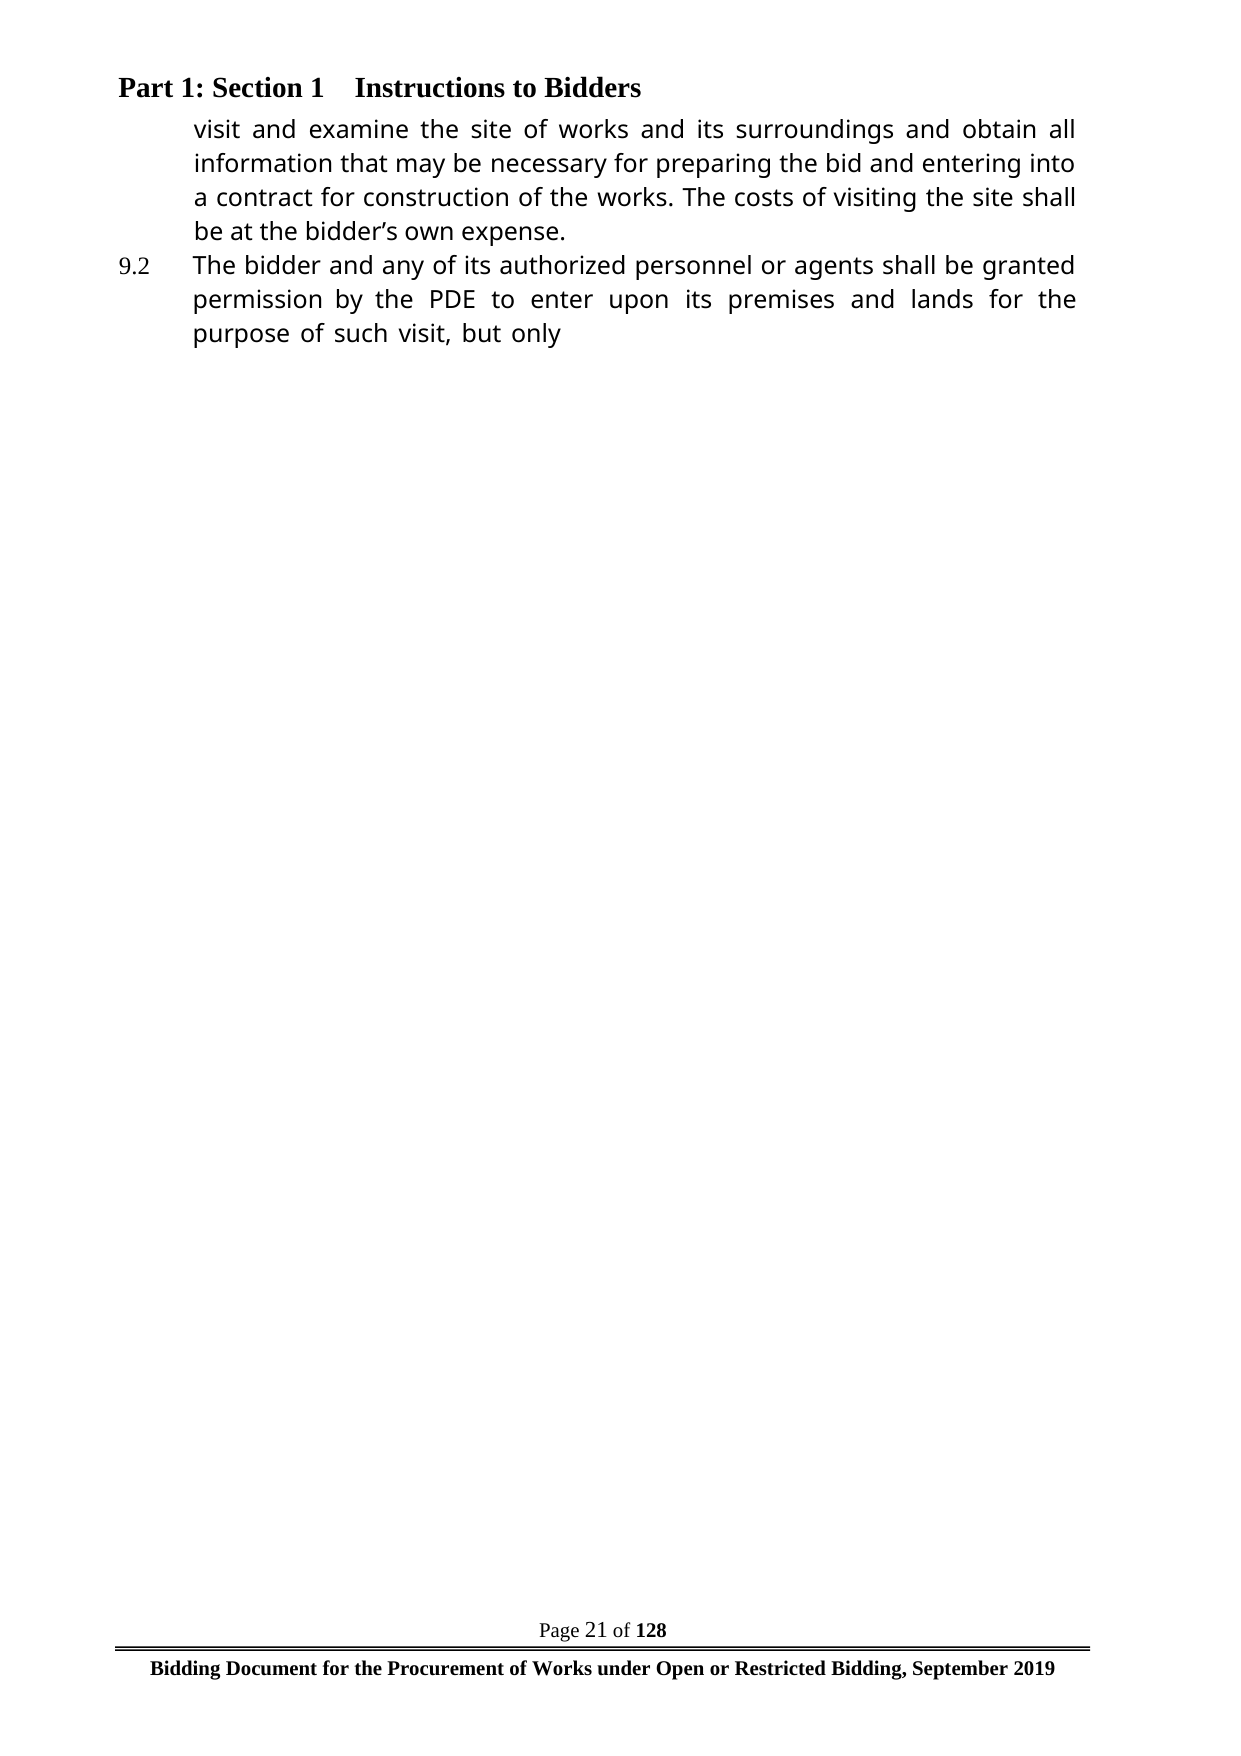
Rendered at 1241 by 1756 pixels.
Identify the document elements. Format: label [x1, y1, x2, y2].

table_cell [98, 102, 1098, 350]
